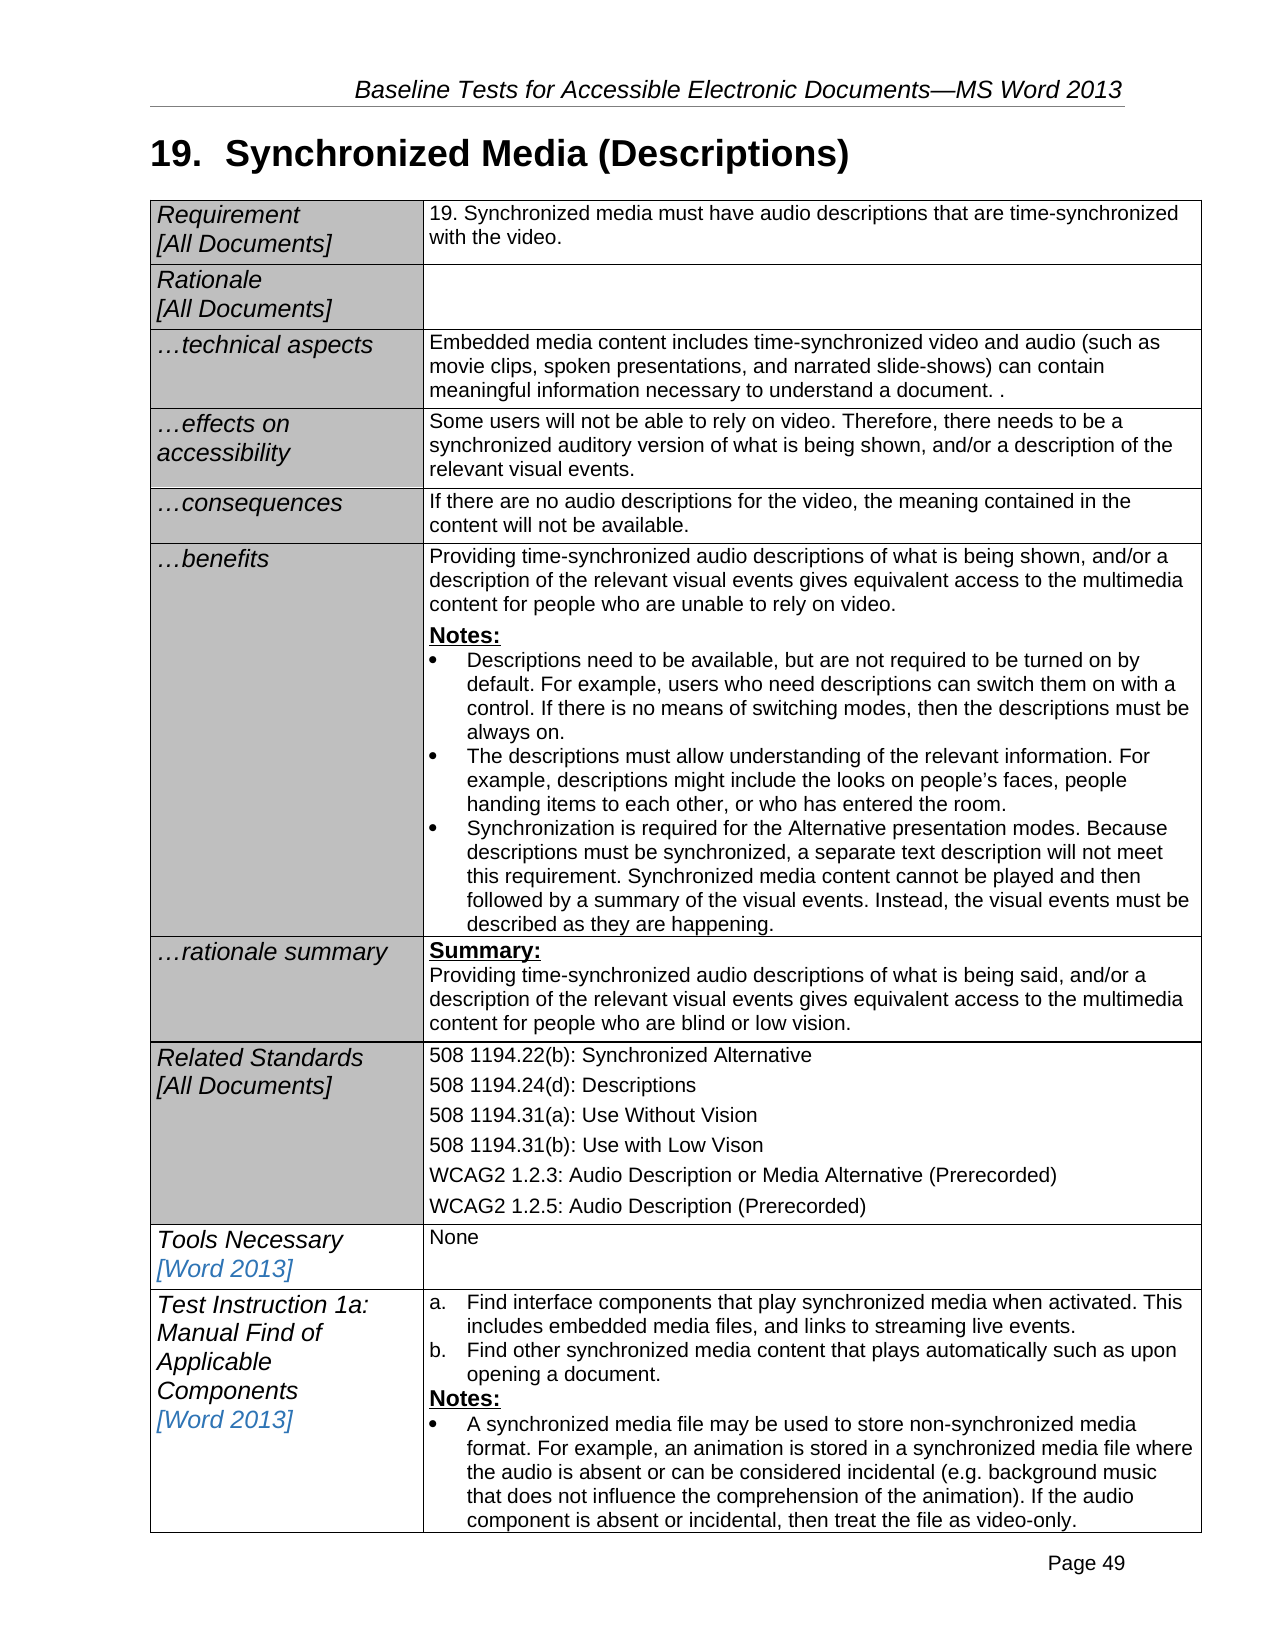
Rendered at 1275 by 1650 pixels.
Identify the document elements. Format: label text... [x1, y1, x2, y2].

table_cell …consequences [151, 489, 423, 543]
table_cell [424, 265, 1201, 329]
table_cell Providing time-synchronized audio descriptions of what is being shown, and/or a description of the relevant visual events gives equivalent access to the multimedia content for people who are unable to rely on video. Notes: Descriptions need to be available, but are not required to be turned on by default. For example, users who need descriptions can switch them on with a control. If there is no means of switching modes, then the descriptions must be always on. The descriptions must allow understanding of the relevant information. For example, descriptions might include the looks on people’s faces, people handing items to each other, or who has entered the room. Synchronization is required for the Alternative presentation modes. Because descriptions must be synchronized, a separate text description will not meet this requirement. Synchronized media content cannot be played and then followed by a summary of the visual events. Instead, the visual events must be described as they are happening. [424, 544, 1201, 936]
table_cell Summary: Providing time-synchronized audio descriptions of what is being said, and/or a description of the relevant visual events gives equivalent access to the multimedia content for people who are blind or low vision. [424, 937, 1201, 1041]
table_cell If there are no audio descriptions for the video, the meaning contained in the content will not be available. [424, 489, 1201, 543]
table_cell …rationale summary [151, 937, 423, 1041]
table_cell 508 1194.22(b): Synchronized Alternative 508 1194.24(d): Descriptions 508 1194.31(a): Use Without Vision 508 1194.31(b): Use with Low Vison WCAG2 1.2.3: Audio Description or Media Alternative (Prerecorded) WCAG2 1.2.5: Audio Description (Prerecorded) [424, 1043, 1201, 1224]
table_cell …benefits [151, 544, 423, 936]
table_cell Rationale [All Documents] [151, 265, 423, 329]
table_cell …effects on accessibility [151, 409, 423, 487]
table_cell Some users will not be able to rely on video. Therefore, there needs to be a synchronized auditory version of what is being shown, and/or a description of the relevant visual events. [424, 409, 1201, 487]
table_header 19. Synchronized media must have audio descriptions that are time-synchronized with the video. [424, 201, 1201, 264]
table_cell Embedded media content includes time-synchronized video and audio (such as movie clips, spoken presentations, and narrated slide-shows) can contain meaningful information necessary to understand a document. . [424, 330, 1201, 408]
table_cell Tools Necessary [Word 2013] [151, 1225, 423, 1288]
subtitle Synchronized Media (Descriptions) [150, 131, 1125, 174]
table_cell Related Standards [All Documents] [151, 1043, 423, 1224]
table_cell Find interface components that play synchronized media when activated. This includes embedded media files, and links to streaming live events. Find other synchronized media content that plays automatically such as upon opening a document. Notes: A synchronized media file may be used to store non-synchronized media format. For example, an animation is stored in a synchronized media file where the audio is absent or can be considered incidental (e.g. background music that does not influence the comprehension of the animation). If the audio component is absent or incidental, then treat the file as video-only. [424, 1290, 1201, 1532]
table_cell …technical aspects [151, 330, 423, 408]
table_cell Test Instruction 1a: Manual Find of Applicable Components [Word 2013] [151, 1290, 423, 1532]
table_header Requirement [All Documents] [151, 201, 423, 264]
table_cell None [424, 1225, 1201, 1288]
